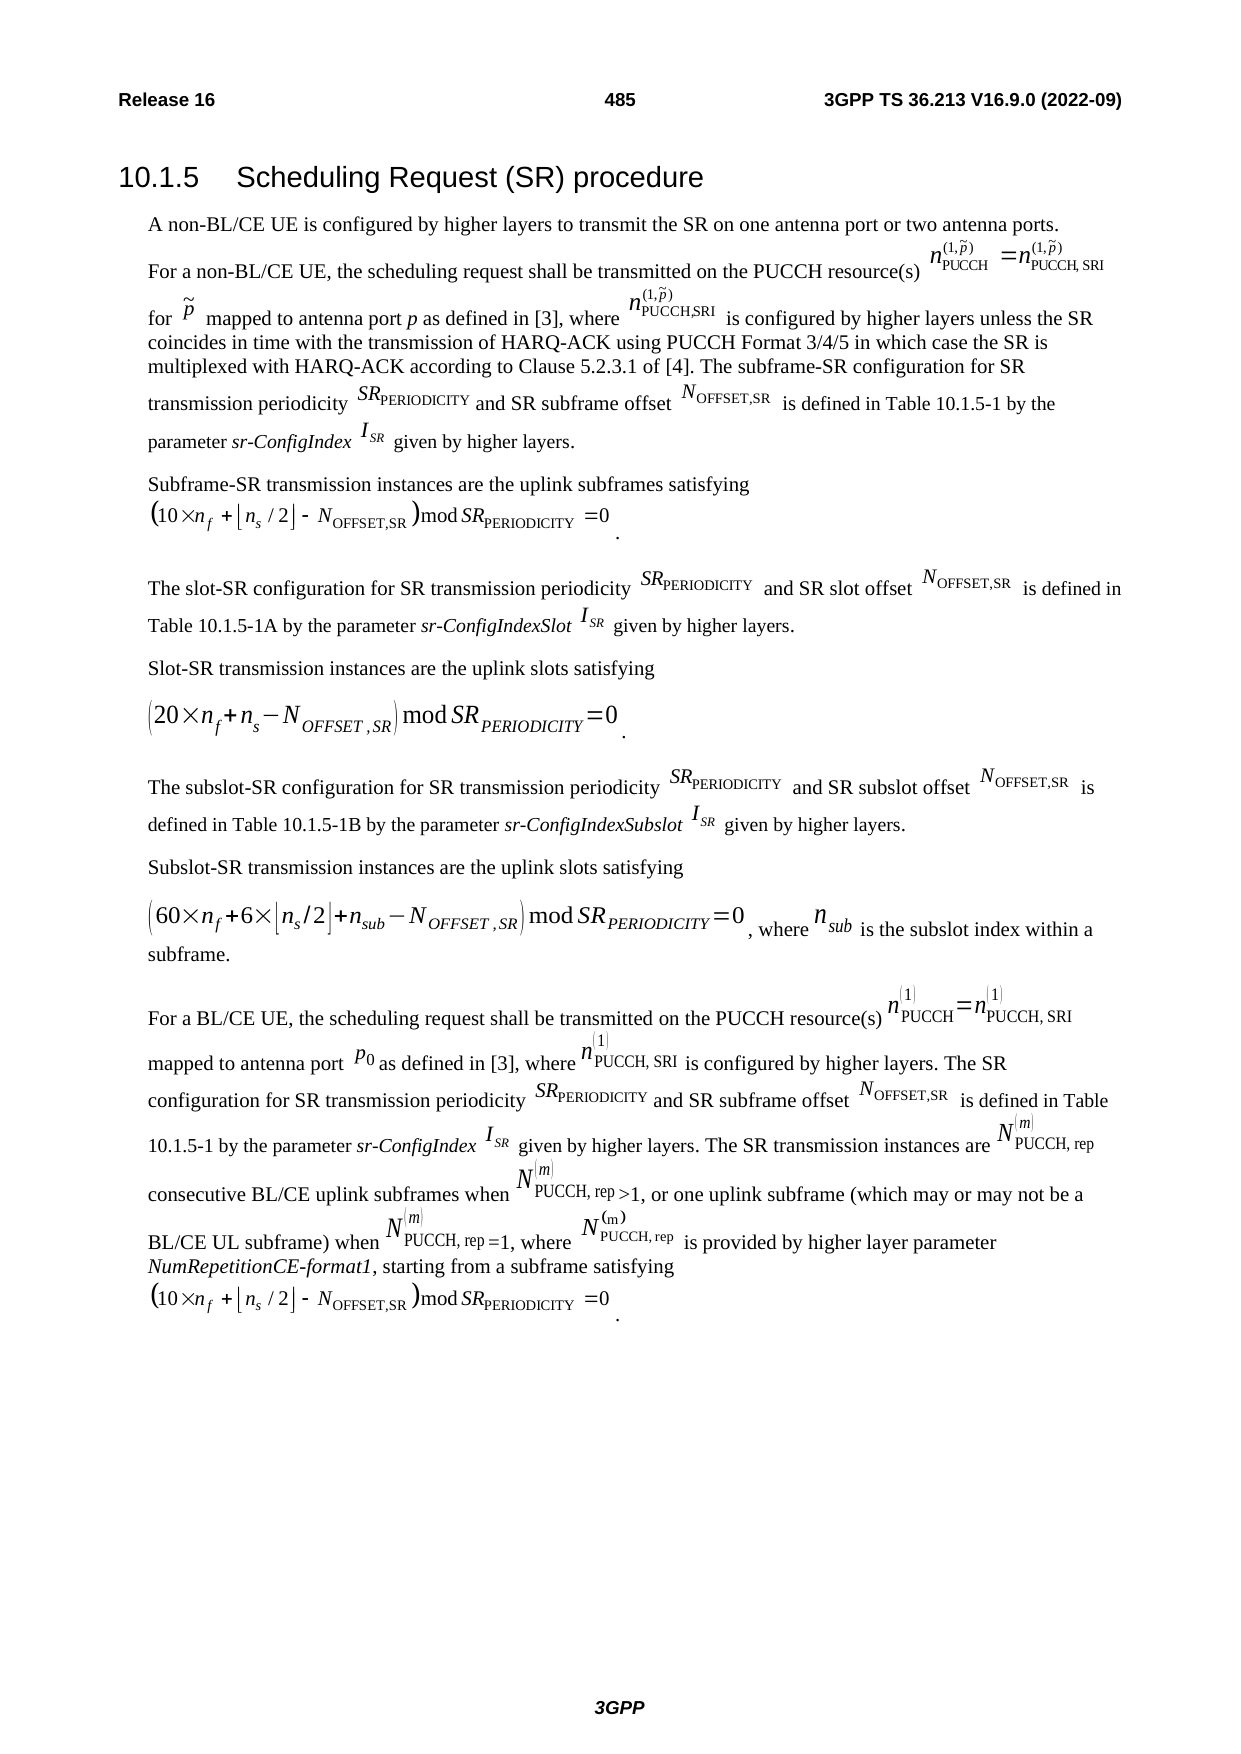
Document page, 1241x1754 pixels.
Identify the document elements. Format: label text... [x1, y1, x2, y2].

text A non-BL/CE UE is configured by higher layers to transmit the SR on one antenna port or two antenna ports. For a non-BL/CE UE, the scheduling request shall be transmitted on the PUCCH resource(s) for mapped to antenna port p as defined in [3], where is configured by higher layers unless the SR coincides in time with the transmission of HARQ-ACK using PUCCH Format 3/4/5 in which case the SR is multiplexed with HARQ-ACK according to Clause 5.2.3.1 of [4]. The subframe-SR configuration for SR transmission periodicity and SR subframe offset is defined in Table 10.1.5-1 by the parameter sr-ConfigIndex given by higher layers. [148, 212, 1122, 453]
text Subframe-SR transmission instances are the uplink subframes satisfying . [148, 472, 1122, 544]
text For a BL/CE UE, the scheduling request shall be transmitted on the PUCCH resource(s) mapped to antenna port as defined in [3], where is configured by higher layers. The SR configuration for SR transmission periodicity and SR subframe offset is defined in Table 10.1.5-1 by the parameter sr-ConfigIndex given by higher layers. The SR transmission instances are consecutive BL/CE uplink subframes when >1, or one uplink subframe (which may or may not be a BL/CE UL subframe) when =1, where is provided by higher layer parameter NumRepetitionCE-format1, starting from a subframe satisfying . [148, 984, 1122, 1326]
text Slot-SR transmission instances are the uplink slots satisfying [148, 656, 1122, 680]
text The subslot-SR configuration for SR transmission periodicity and SR subslot offset is defined in Table 10.1.5-1B by the parameter sr-ConfigIndexSubslot given by higher layers. [148, 761, 1122, 836]
text The slot-SR configuration for SR transmission periodicity and SR slot offset is defined in Table 10.1.5-1A by the parameter sr-ConfigIndexSlot given by higher layers. [148, 563, 1122, 637]
text . [148, 699, 1122, 743]
text Subslot-SR transmission instances are the uplink slots satisfying [148, 855, 1122, 879]
subtitle 10.1.5 Scheduling Request (SR) procedure [118, 160, 1122, 193]
text , where is the subslot index within a subframe. [148, 898, 1122, 966]
